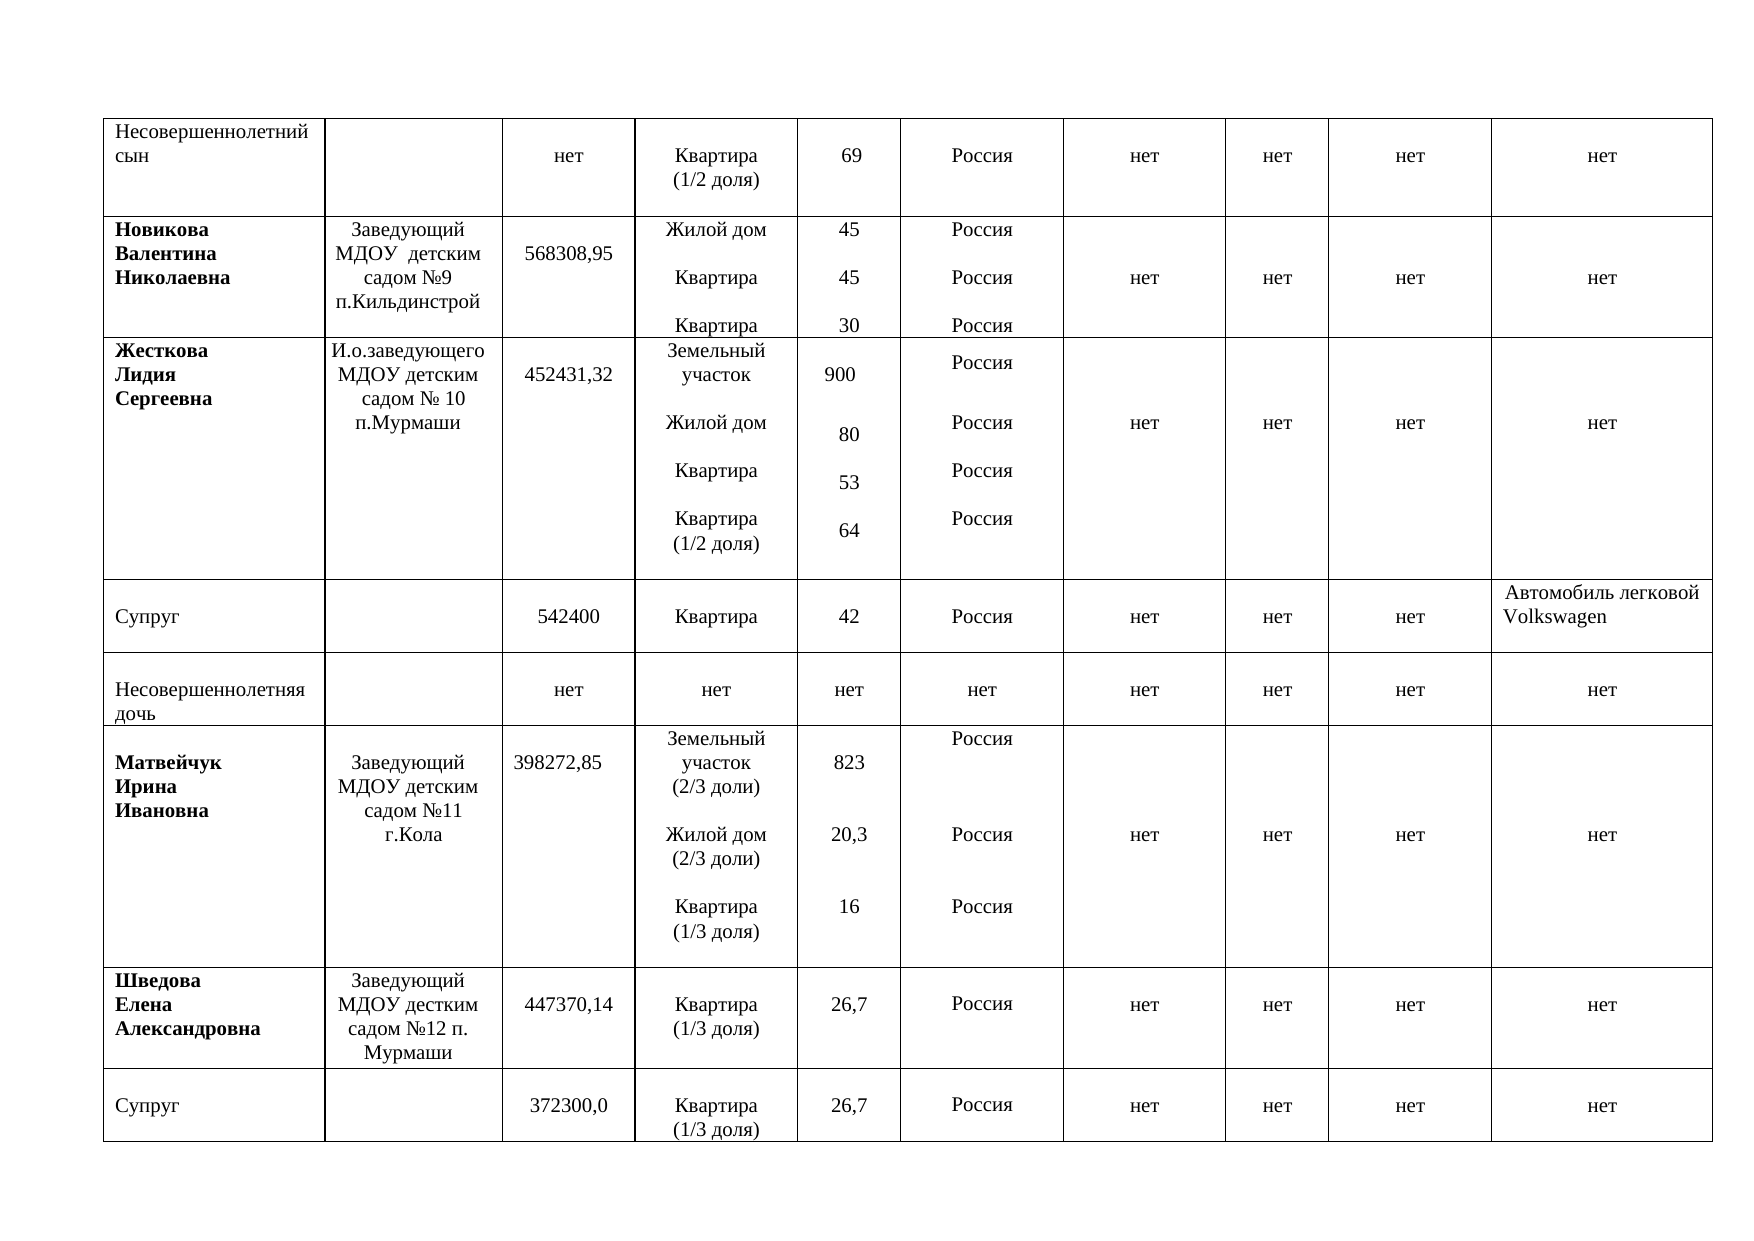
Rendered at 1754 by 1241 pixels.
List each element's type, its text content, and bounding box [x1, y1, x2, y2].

table_cell [325, 1073, 502, 1145]
table_cell нет [503, 119, 634, 219]
table_cell 26,7 [798, 1073, 900, 1145]
table_cell И.о.заведующего МДОУ детским садом № 10 п.Мурмаши [325, 342, 502, 582]
table_cell нет [1329, 972, 1491, 1071]
table_cell [325, 657, 502, 729]
table_cell Жилой дом Квартира Квартира [636, 221, 797, 341]
table_cell Земельный участок Жилой дом Квартира Квартира (1/2 доля) [636, 342, 797, 582]
table_cell Жесткова Лидия Сергеевна [104, 342, 324, 582]
table_cell нет [1064, 584, 1225, 656]
table_cell 398272,85 [503, 730, 634, 971]
table_cell Россия [901, 1073, 1063, 1145]
table_cell Заведующий МДОУ детским садом №11 г.Кола [325, 730, 502, 971]
table_cell [325, 119, 502, 219]
table_cell нет [1064, 342, 1225, 582]
table_cell нет [1329, 221, 1491, 341]
table_cell нет [901, 657, 1063, 729]
table_cell Россия [901, 119, 1063, 219]
table_cell нет [1492, 119, 1712, 219]
table_cell нет [1329, 342, 1491, 582]
table_cell нет [1226, 972, 1328, 1071]
table_cell Квартира (1/3 доля) [636, 972, 797, 1071]
table_cell Автомобиль легковой Volkswagen [1492, 584, 1712, 656]
table_cell Квартира [636, 584, 797, 656]
table_cell нет [1064, 1073, 1225, 1145]
table_cell 568308,95 [503, 221, 634, 341]
table_cell нет [1226, 342, 1328, 582]
table_cell Квартира (1/3 доля) [636, 1073, 797, 1145]
table_cell Шведова Елена Александровна [104, 972, 324, 1071]
table_cell 542400 [503, 584, 634, 656]
table_cell нет [1492, 221, 1712, 341]
table_cell нет [1226, 657, 1328, 729]
table_cell нет [1064, 730, 1225, 971]
table_cell нет [1226, 730, 1328, 971]
table_cell нет [1226, 584, 1328, 656]
table_cell 372300,0 [503, 1073, 634, 1145]
table_cell нет [503, 657, 634, 729]
table_cell 42 [798, 584, 900, 656]
table_cell нет [1492, 657, 1712, 729]
table_cell Россия Россия Россия [901, 730, 1063, 971]
table_cell нет [1329, 657, 1491, 729]
table_cell нет [798, 657, 900, 729]
table_cell нет [1226, 1073, 1328, 1145]
table_cell Земельный участок (2/3 доли) Жилой дом (2/3 доли) Квартира (1/3 доля) [636, 730, 797, 971]
table_cell нет [1492, 972, 1712, 1071]
table_cell 900 80 53 64 [798, 342, 900, 582]
table_cell 26,7 [798, 972, 900, 1071]
table_cell Заведующий МДОУ дестким садом №12 п. Мурмаши [325, 972, 502, 1071]
table_cell 69 [798, 119, 900, 219]
table_cell нет [1064, 221, 1225, 341]
table_cell 447370,14 [503, 972, 634, 1071]
table_cell нет [1329, 1073, 1491, 1145]
table_cell нет [1492, 342, 1712, 582]
table_cell Россия [901, 584, 1063, 656]
table_cell Заведующий МДОУ детским садом №9 п.Кильдинстрой [325, 221, 502, 341]
table_cell нет [1064, 657, 1225, 729]
table_cell Квартира (1/2 доля) [636, 119, 797, 219]
table_cell нет [1226, 119, 1328, 219]
table_cell нет [1329, 584, 1491, 656]
table_cell 823 20,3 16 [798, 730, 900, 971]
table_cell нет [1064, 119, 1225, 219]
table_cell Супруг [104, 584, 324, 656]
table_cell 45 45 30 [798, 221, 900, 341]
table_cell нет [1064, 972, 1225, 1071]
table_cell нет [1492, 730, 1712, 971]
table_cell [325, 584, 502, 656]
table_cell нет [1492, 1073, 1712, 1145]
table_cell Супруг [104, 1073, 324, 1145]
table_cell 452431,32 [503, 342, 634, 582]
table_cell Россия Россия Россия Россия [901, 342, 1063, 582]
table_cell нет [1329, 119, 1491, 219]
table_cell Россия [901, 972, 1063, 1071]
table_cell Несовершеннолетний сын [104, 119, 324, 219]
table_cell Новикова Валентина Николаевна [104, 221, 324, 341]
table_cell Матвейчук Ирина Ивановна [104, 730, 324, 971]
table_cell Россия Россия Россия [901, 221, 1063, 341]
table_cell нет [1226, 221, 1328, 341]
table_cell нет [636, 657, 797, 729]
table_cell нет [1329, 730, 1491, 971]
table_cell Несовершеннолетняя дочь [104, 657, 324, 729]
